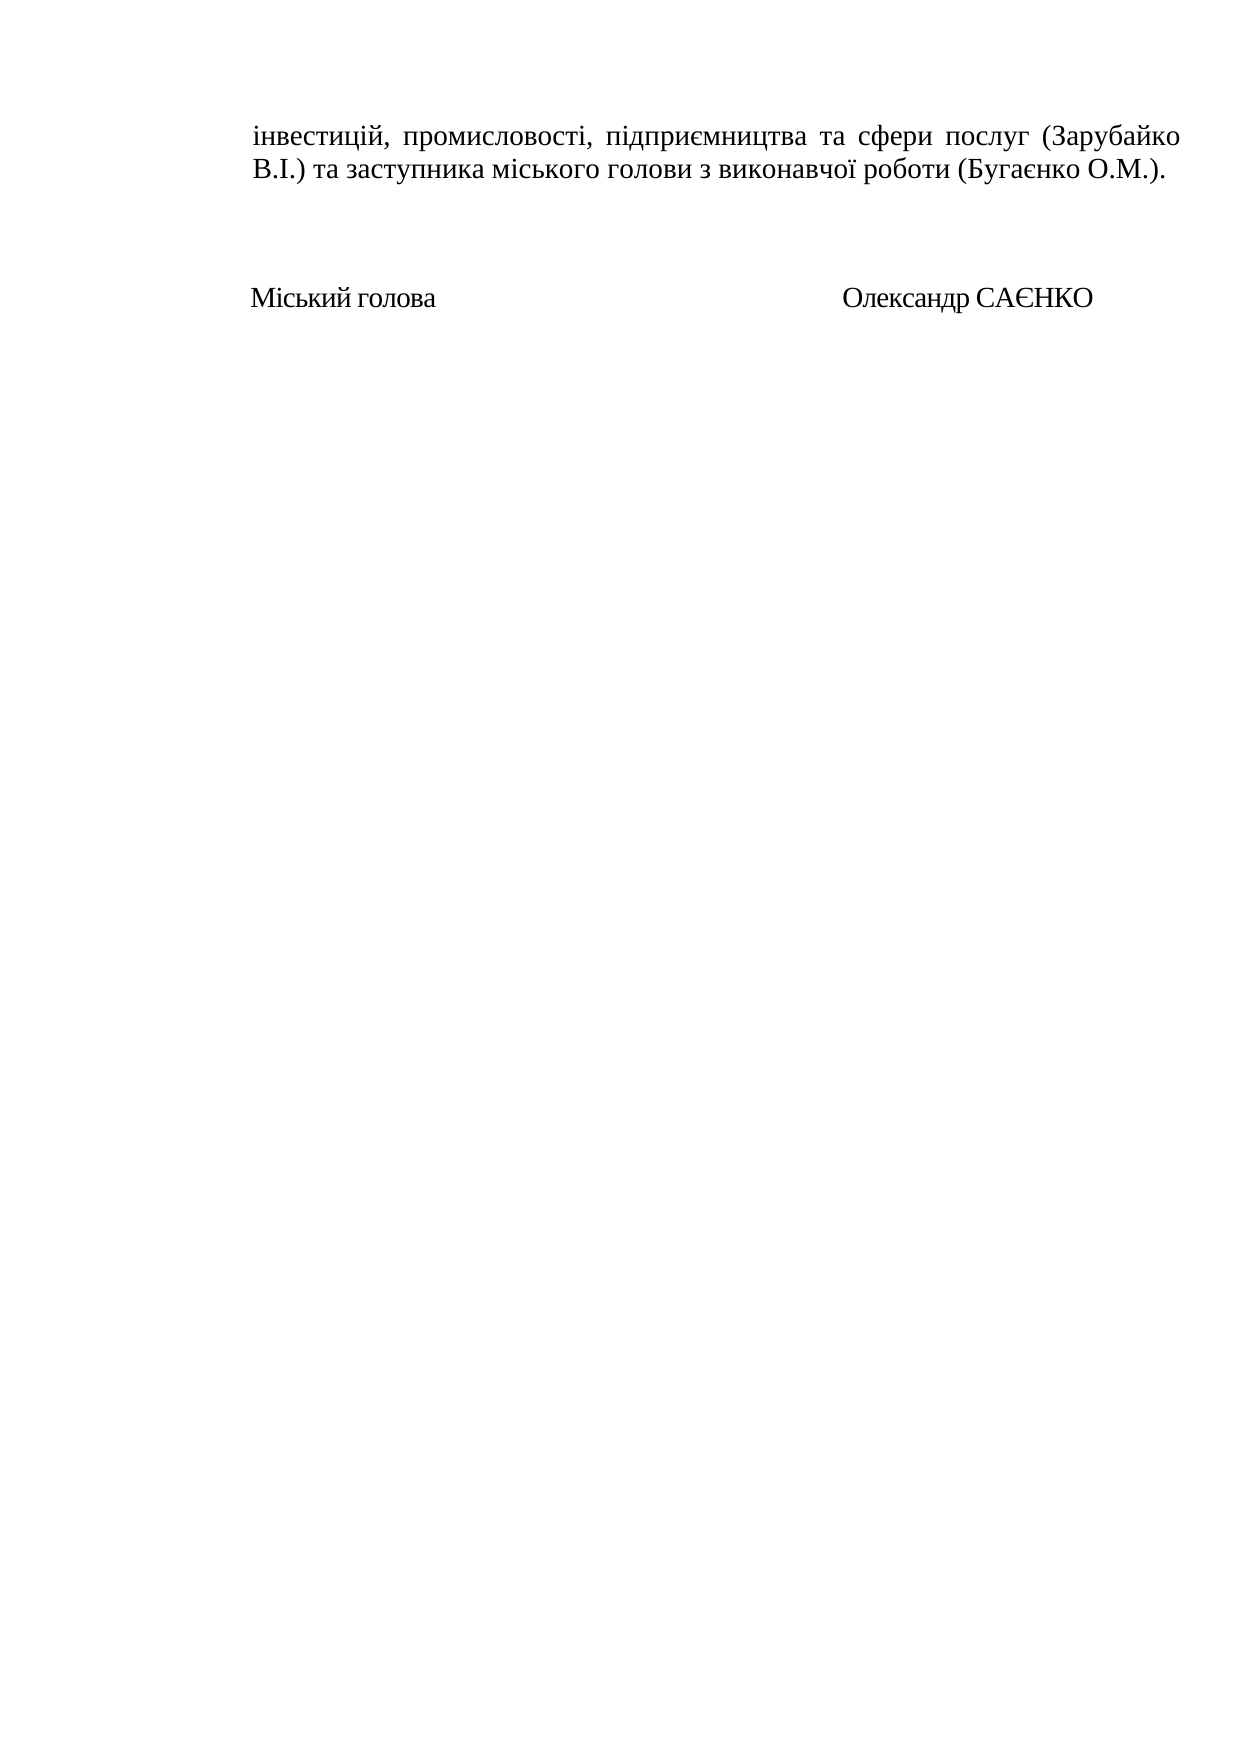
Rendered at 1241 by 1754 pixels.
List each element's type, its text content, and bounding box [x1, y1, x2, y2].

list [215, 118, 1181, 185]
text Міський голова Олександр САЄНКО [177, 280, 1181, 314]
